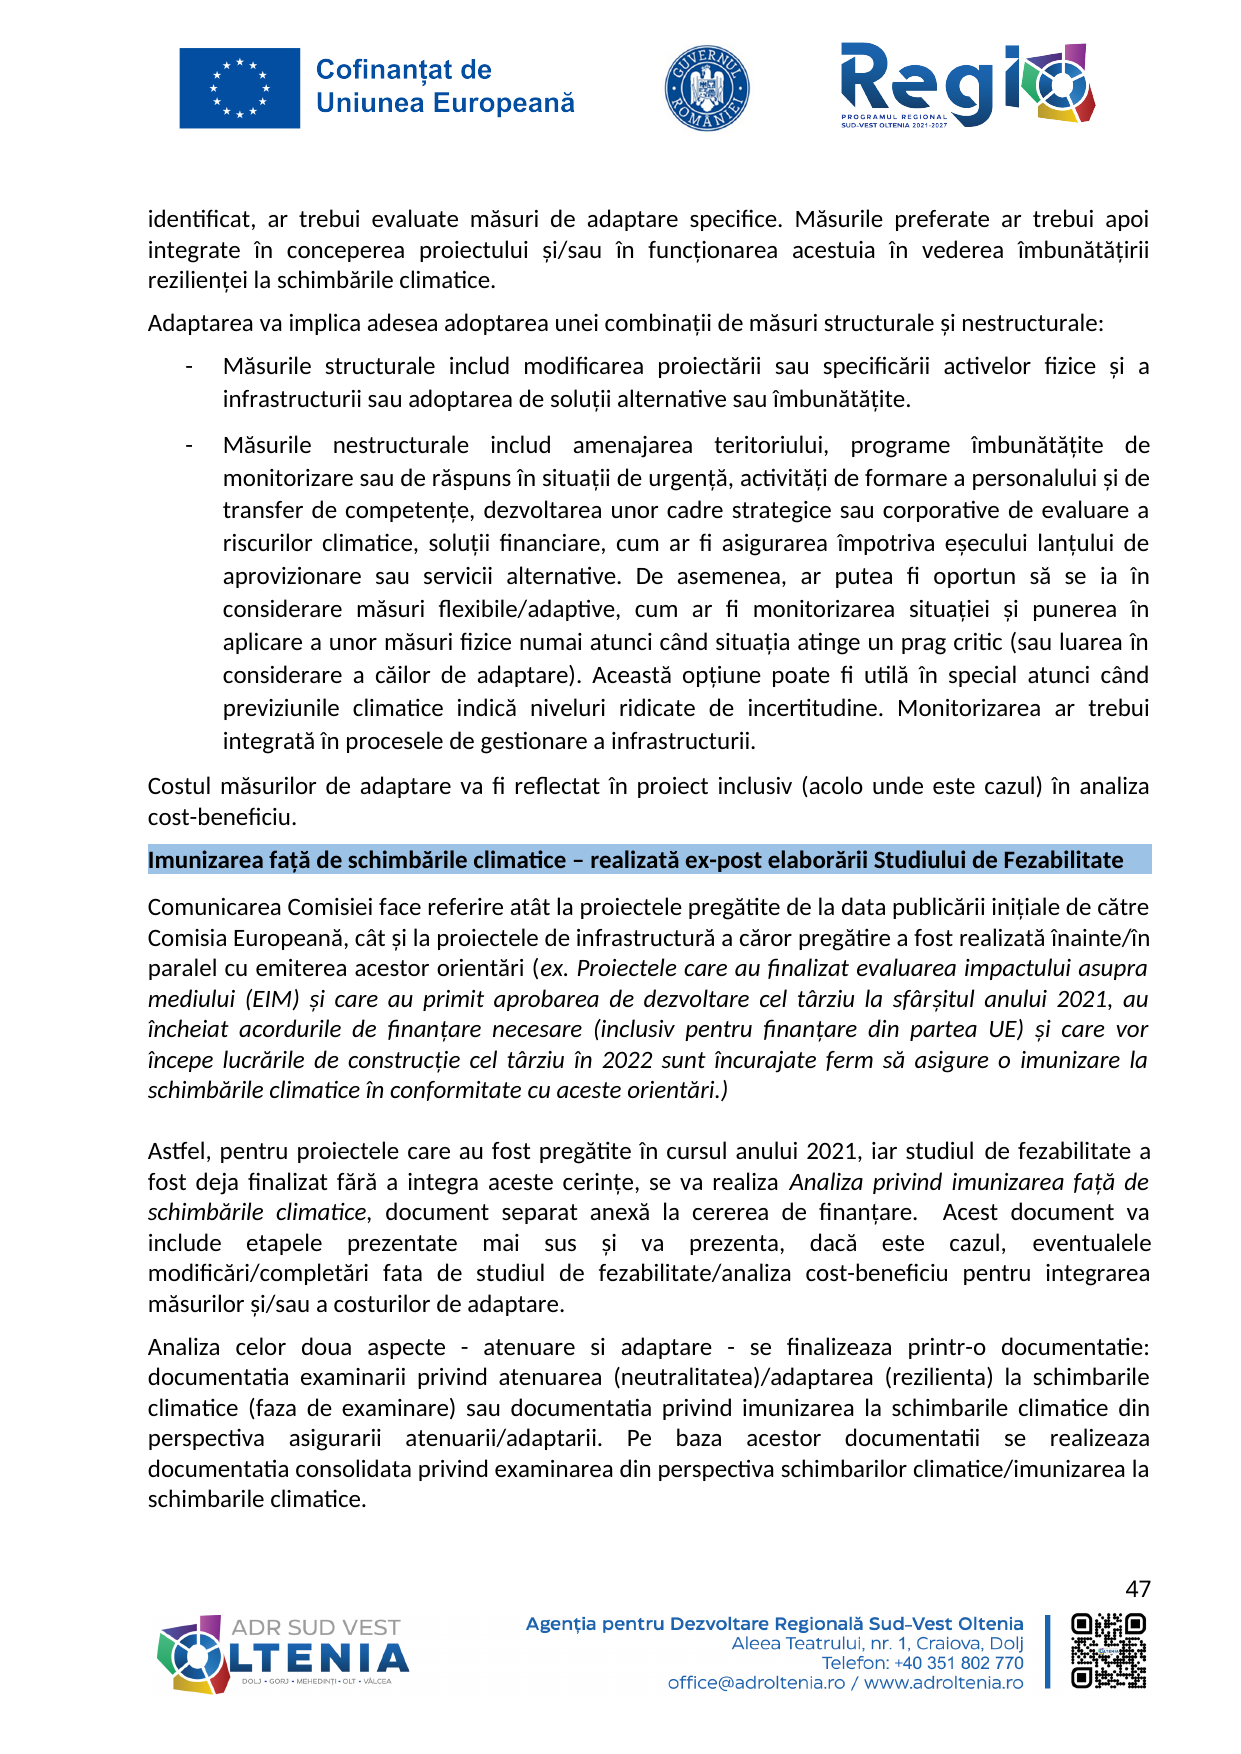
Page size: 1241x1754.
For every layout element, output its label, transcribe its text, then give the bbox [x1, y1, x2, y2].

list Măsurile nestructurale includ amenajarea teritoriului, programe îmbunătățite de monitorizare sau de răspuns în situații de urgență, activități de formare a personalului și de transfer de competențe, dezvoltarea unor cadre strategice sau corporative de evaluare a riscurilor climatice, soluții financiare, cum ar fi asigurarea împotriva eșecului lanțului de aprovizionare sau servicii alternative. De asemenea, ar putea fi oportun să se ia în considerare măsuri flexibile/adaptive, cum ar fi monitorizarea situației și punerea în aplicare a unor măsuri fizice numai atunci când situația atinge un prag critic (sau luarea în considerare a căilor de adaptare). Această opțiune poate fi utilă în special atunci când previziunile climatice indică niveluri ridicate de incertitudine. Monitorizarea ar trebui integrată în procesele de gestionare a infrastructurii. [185, 429, 1152, 756]
text Analiza celor doua aspecte - atenuare si adaptare - se finalizeaza printr-o documentatie: documentatia examinarii privind atenuarea (neutralitatea)/adaptarea (rezilienta) la schimbarile climatice (faza de examinare) sau documentatia privind imunizarea la schimbarile climatice din perspectiva asigurarii atenuarii/adaptarii. Pe baza acestor documentatii se realizeaza documentatia consolidata privind examinarea din perspectiva schimbarilor climatice/imunizarea la schimbarile climatice. [148, 1331, 1152, 1514]
list Măsurile structurale includ modificarea proiectării sau specificării activelor fizice și a infrastructurii sau adoptarea de soluții alternative sau îmbunătățite. [185, 350, 1152, 414]
text Imunizarea față de schimbările climatice – realizată ex-post elaborării Studiului de Fezabilitate [148, 844, 1152, 874]
text Costul măsurilor de adaptare va fi reflectat în proiect inclusiv (acolo unde este cazul) în analiza cost-beneficiu. [148, 770, 1152, 831]
text Astfel, pentru proiectele care au fost pregătite în cursul anului 2021, iar studiul de fezabilitate a fost deja finalizat fără a integra aceste cerințe, se va realiza Analiza privind imunizarea față de schimbările climatice, document separat anexă la cererea de finanțare. Acest document va include etapele prezentate mai sus și va prezenta, dacă este cazul, eventualele modificări/completări fata de studiul de fezabilitate/analiza cost-beneficiu pentru integrarea măsurilor și/sau a costurilor de adaptare. [148, 1135, 1152, 1318]
picture [660, 43, 755, 133]
picture [147, 1604, 1151, 1701]
picture [174, 43, 577, 132]
text Comunicarea Comisiei face referire atât la proiectele pregătite de la data publicării inițiale de către Comisia Europeană, cât și la proiectele de infrastructură a căror pregătire a fost realizată înainte/în paralel cu emiterea acestor orientări (ex. Proiectele care au finalizat evaluarea impactului asupra mediului (EIM) și care au primit aprobarea de dezvoltare cel târziu la sfârșitul anului 2021, au încheiat acordurile de finanțare necesare (inclusiv pentru finanțare din partea UE) și care vor începe lucrările de construcție cel târziu în 2022 sunt încurajate ferm să asigure o imunizare la schimbările climatice în conformitate cu aceste orientări.) [148, 891, 1152, 1105]
picture [839, 41, 1098, 131]
text Adaptarea va implica adesea adoptarea unei combinații de măsuri structurale și nestructurale: [148, 307, 1152, 338]
